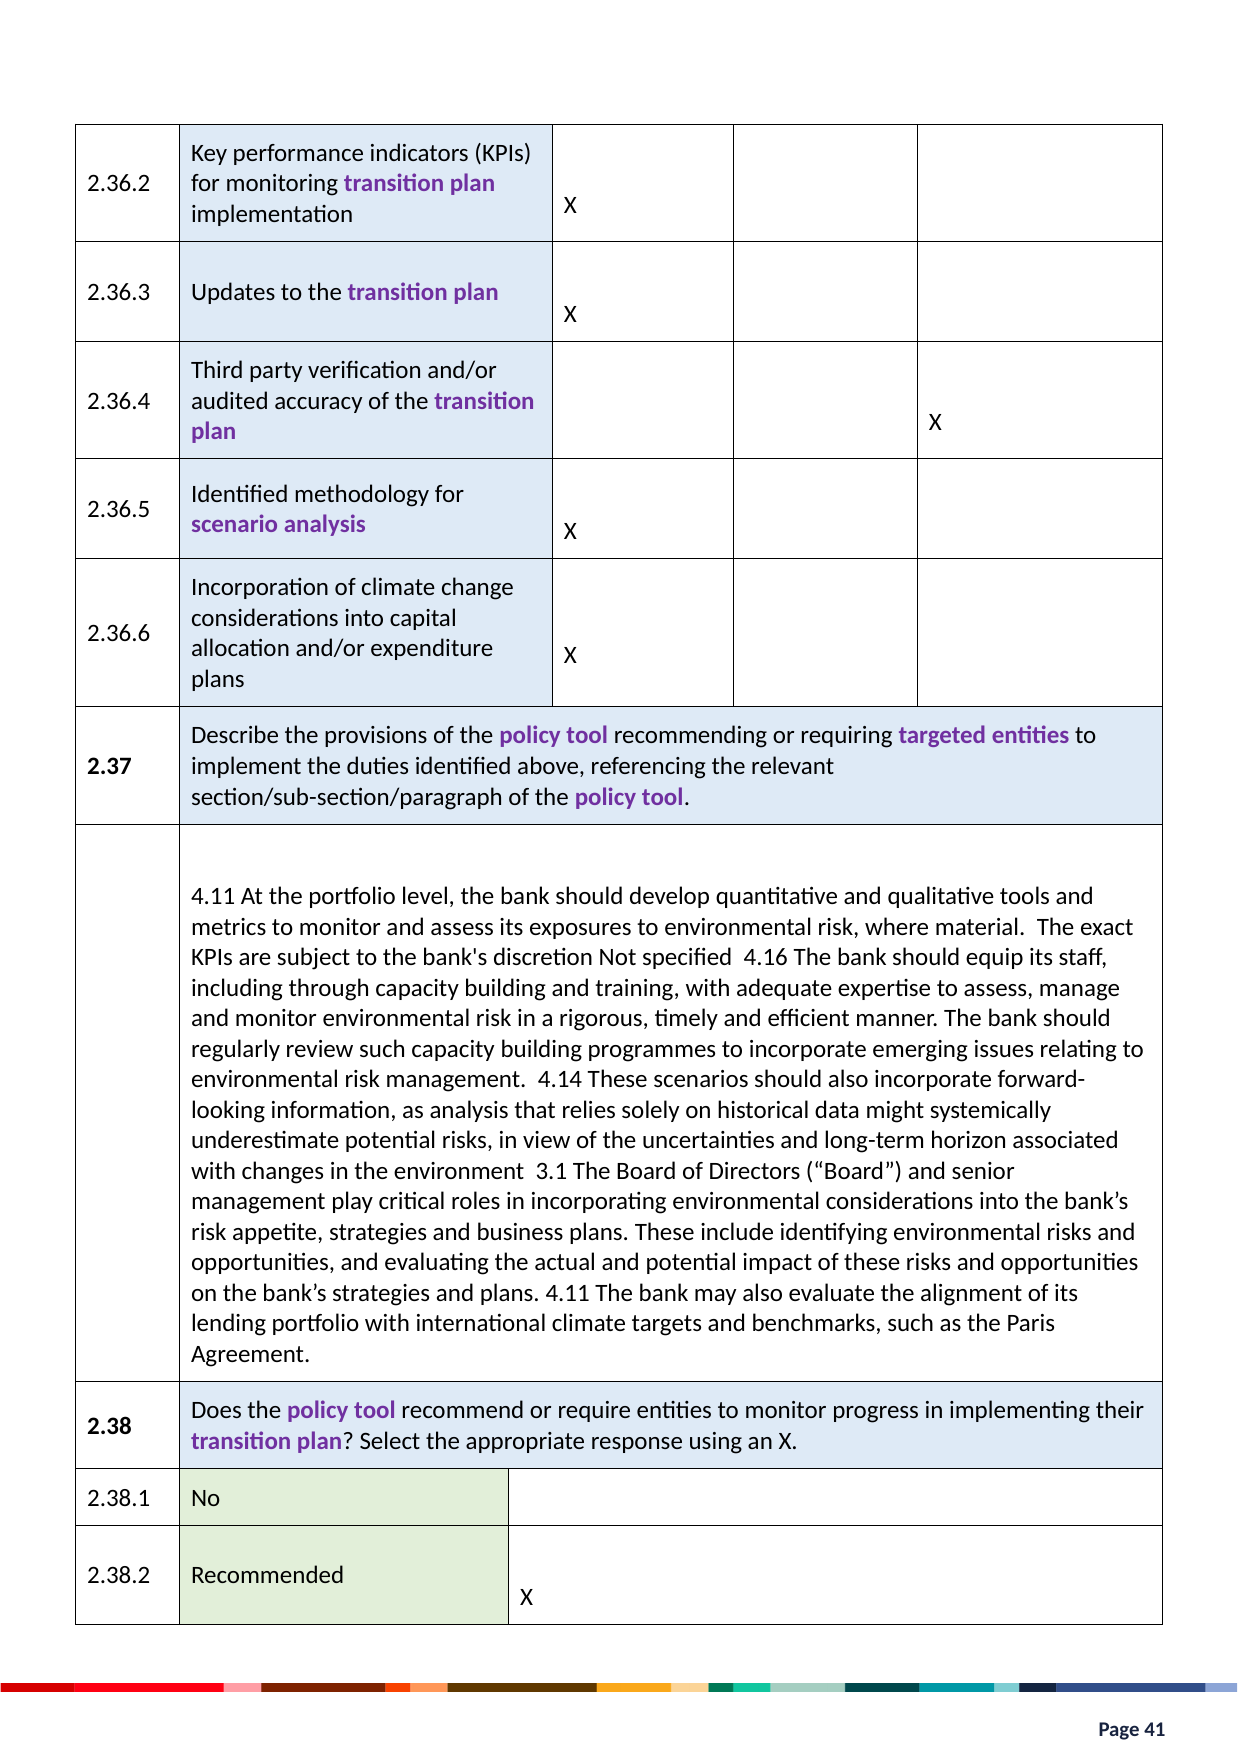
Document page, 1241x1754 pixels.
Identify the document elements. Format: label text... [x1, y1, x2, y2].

table_cell [734, 559, 917, 706]
table_cell [76, 825, 179, 1381]
table_cell Recommended [180, 1526, 508, 1624]
table_cell 2.36.4 [76, 342, 179, 458]
table_cell No [180, 1469, 508, 1525]
table_cell [918, 125, 1162, 241]
table_cell [734, 125, 917, 241]
table_cell X [918, 342, 1162, 458]
table_cell Third party verification and/or audited accuracy of the transition plan [180, 342, 552, 458]
table_cell [918, 459, 1162, 558]
table_cell Does the policy tool recommend or require entities to monitor progress in implementing their transition plan? Select the appropriate response using an X. [180, 1382, 1162, 1468]
table_cell X [553, 242, 733, 341]
table_cell 2.36.6 [76, 559, 179, 706]
table_cell 4.11 At the portfolio level, the bank should develop quantitative and qualitative tools and metrics to monitor and assess its exposures to environmental risk, where material. The exact KPIs are subject to the bank's discretion Not specified 4.16 The bank should equip its staff, including through capacity building and training, with adequate expertise to assess, manage and monitor environmental risk in a rigorous, timely and efficient manner. The bank should regularly review such capacity building programmes to incorporate emerging issues relating to environmental risk management. 4.14 These scenarios should also incorporate forward-looking information, as analysis that relies solely on historical data might systemically underestimate potential risks, in view of the uncertainties and long-term horizon associated with changes in the environment 3.1 The Board of Directors (“Board”) and senior management play critical roles in incorporating environmental considerations into the bank’s risk appetite, strategies and business plans. These include identifying environmental risks and opportunities, and evaluating the actual and potential impact of these risks and opportunities on the bank’s strategies and plans. 4.11 The bank may also evaluate the alignment of its lending portfolio with international climate targets and benchmarks, such as the Paris Agreement. [180, 825, 1162, 1381]
table_cell X [553, 459, 733, 558]
picture [0, 1683, 1236, 1692]
table_cell 2.37 [76, 707, 179, 824]
table_cell Updates to the transition plan [180, 242, 552, 341]
table_cell Describe the provisions of the policy tool recommending or requiring targeted entities to implement the duties identified above, referencing the relevant section/sub-section/paragraph of the policy tool. [180, 707, 1162, 824]
table_cell [734, 242, 917, 341]
table_cell 2.36.2 [76, 125, 179, 241]
table_cell X [553, 125, 733, 241]
table_cell 2.38.2 [76, 1526, 179, 1624]
table_cell Identified methodology for scenario analysis [180, 459, 552, 558]
table_cell X [509, 1526, 1162, 1624]
table_cell Key performance indicators (KPIs) for monitoring transition plan implementation [180, 125, 552, 241]
table_cell [918, 559, 1162, 706]
table_cell [509, 1469, 1162, 1525]
table_cell X [553, 559, 733, 706]
table_cell [553, 342, 733, 458]
table_cell 2.36.5 [76, 459, 179, 558]
table_cell [918, 242, 1162, 341]
table_cell 2.38.1 [76, 1469, 179, 1525]
table_cell [734, 342, 917, 458]
table_cell 2.36.3 [76, 242, 179, 341]
table_cell Incorporation of climate change considerations into capital allocation and/or expenditure plans [180, 559, 552, 706]
table_cell 2.38 [76, 1382, 179, 1468]
table_cell [734, 459, 917, 558]
